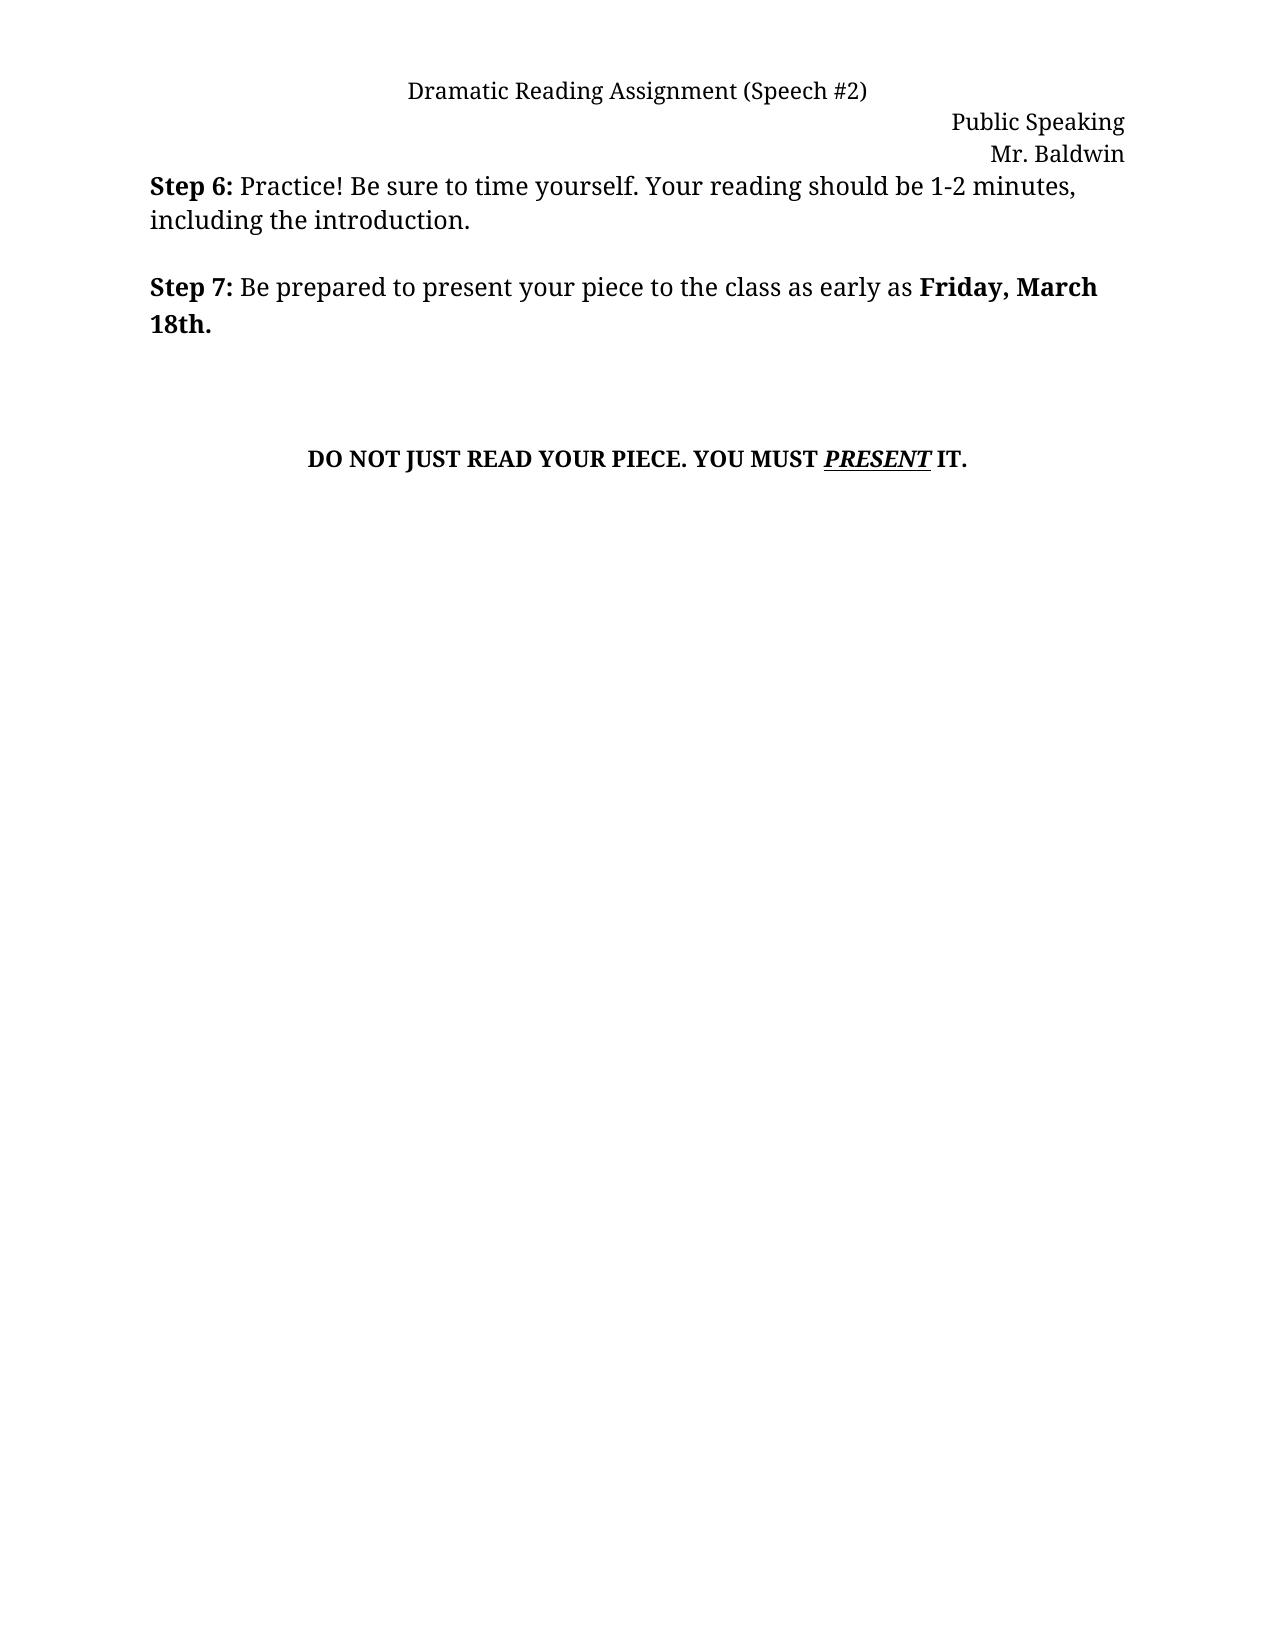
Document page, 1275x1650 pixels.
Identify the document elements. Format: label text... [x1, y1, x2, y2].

text Step 7: Be prepared to present your piece to the class as early as Friday, March 18th. [150, 266, 1125, 341]
text DO NOT JUST READ YOUR PIECE. YOU MUST PRESENT IT. [150, 437, 1125, 474]
text Step 6: Practice! Be sure to time yourself. Your reading should be 1-2 minutes, including the introduction. [150, 169, 1125, 237]
